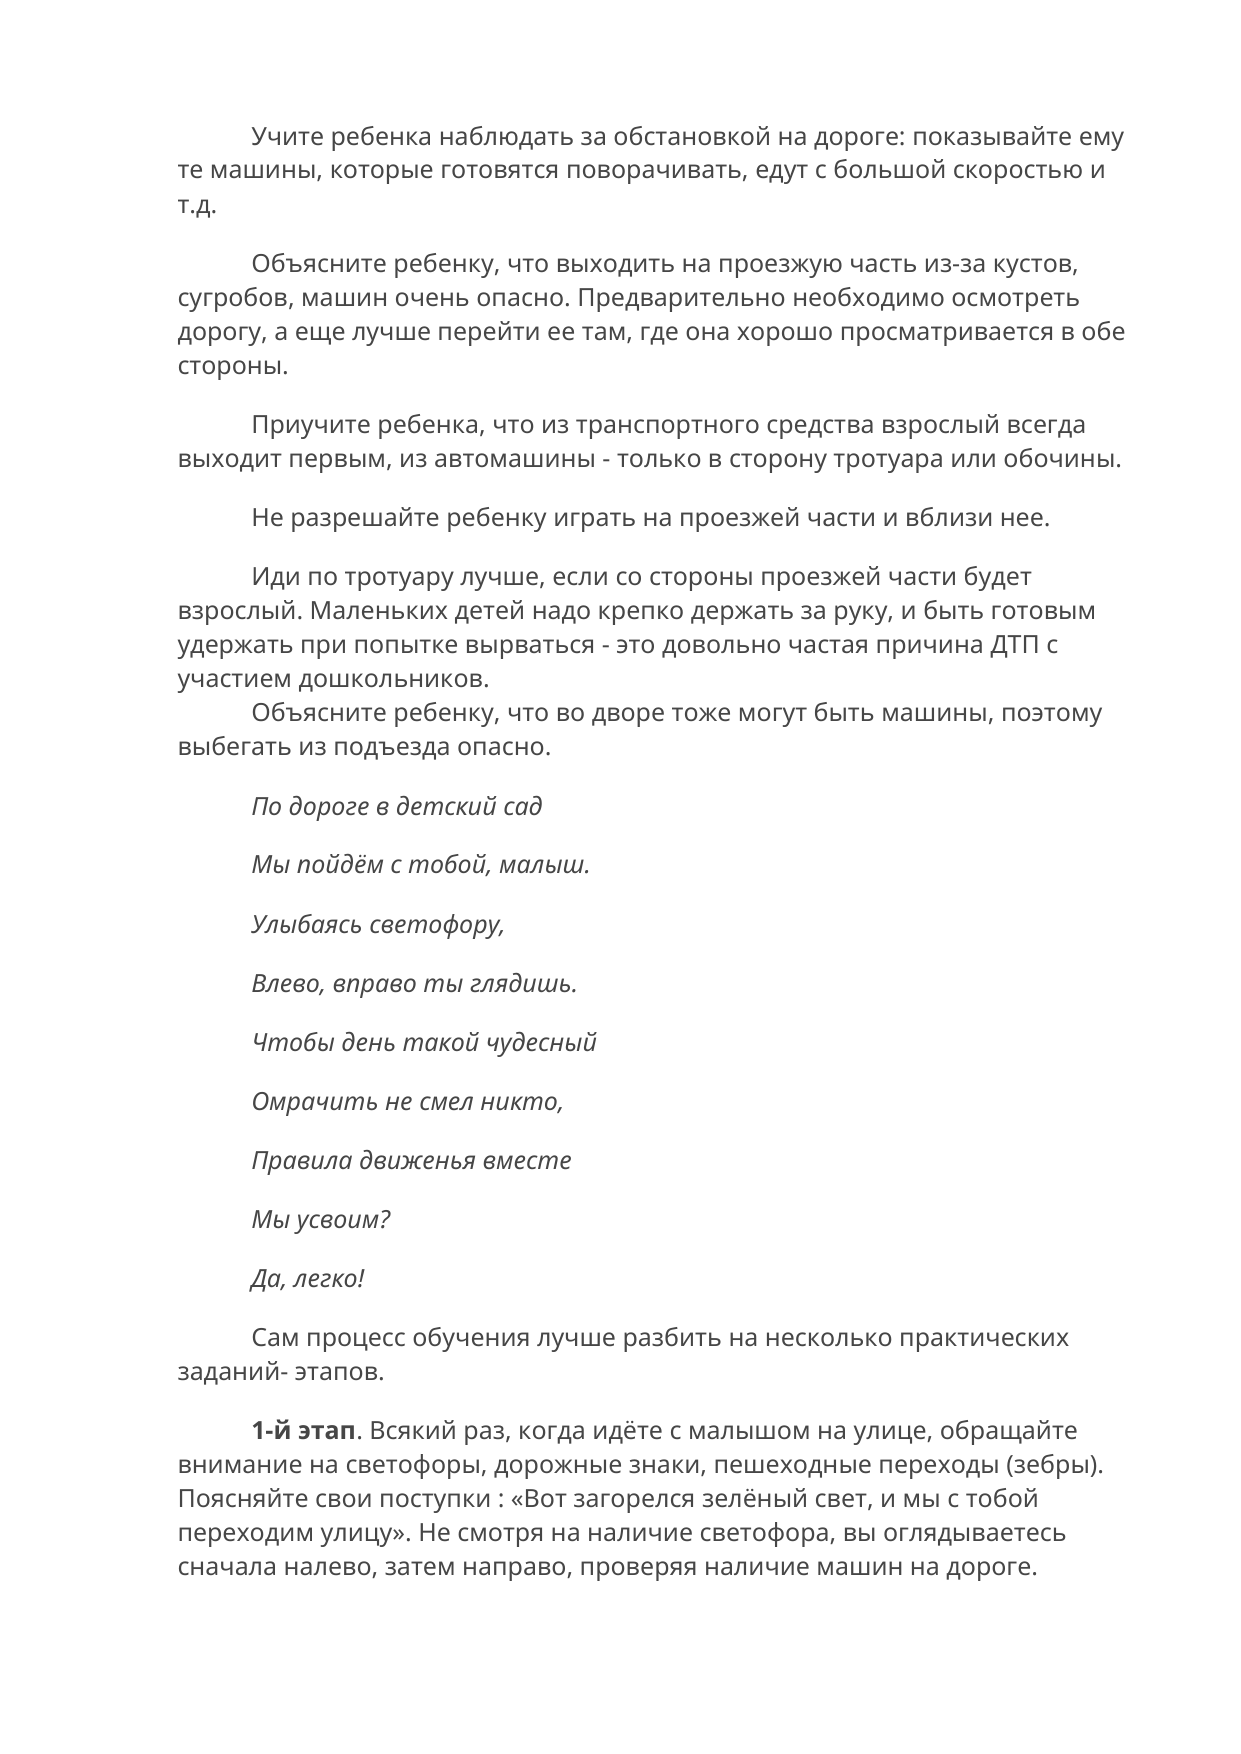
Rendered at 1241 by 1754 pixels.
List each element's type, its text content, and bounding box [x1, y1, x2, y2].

text Объясните ребенку, что во дворе тоже могут быть машины, поэтому выбегать из подъезда опасно. [177, 695, 1152, 763]
text Учите ребенка наблюдать за обстановкой на дороге: показывайте ему те машины, которые готовятся поворачивать, едут с большой скоростью и т.д. [177, 118, 1152, 220]
text Омрачить не смел никто, [177, 1083, 1152, 1117]
text Мы усвоим? [177, 1202, 1152, 1236]
text Объясните ребенку, что выходить на проезжую часть из-за кустов, сугробов, машин очень опасно. Предварительно необходимо осмотреть дорогу, а еще лучше перейти ее там, где она хорошо просматривается в обе стороны. [177, 245, 1152, 382]
text Да, легко! [177, 1261, 1152, 1295]
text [177, 1413, 1152, 1583]
text Чтобы день такой чудесный [177, 1024, 1152, 1058]
text По дороге в детский сад [177, 788, 1152, 822]
text Улыбаясь светофору, [177, 906, 1152, 940]
text Влево, вправо ты глядишь. [177, 965, 1152, 999]
text Не разрешайте ребенку играть на проезжей части и вблизи нее. [177, 500, 1152, 534]
text Иди по тротуару лучше, если со стороны проезжей части будет взрослый. Маленьких детей надо крепко держать за руку, и быть готовым удержать при попытке вырваться - это довольно частая причина ДТП с участием дошкольников. [177, 559, 1152, 695]
text Мы пойдём с тобой, малыш. [177, 847, 1152, 881]
text Сам процесс обучения лучше разбить на несколько практических заданий- этапов. [177, 1320, 1152, 1388]
text Правила движенья вместе [177, 1142, 1152, 1177]
text Приучите ребенка, что из транспортного средства взрослый всегда выходит первым, из автомашины - только в сторону тротуара или обочины. [177, 407, 1152, 475]
